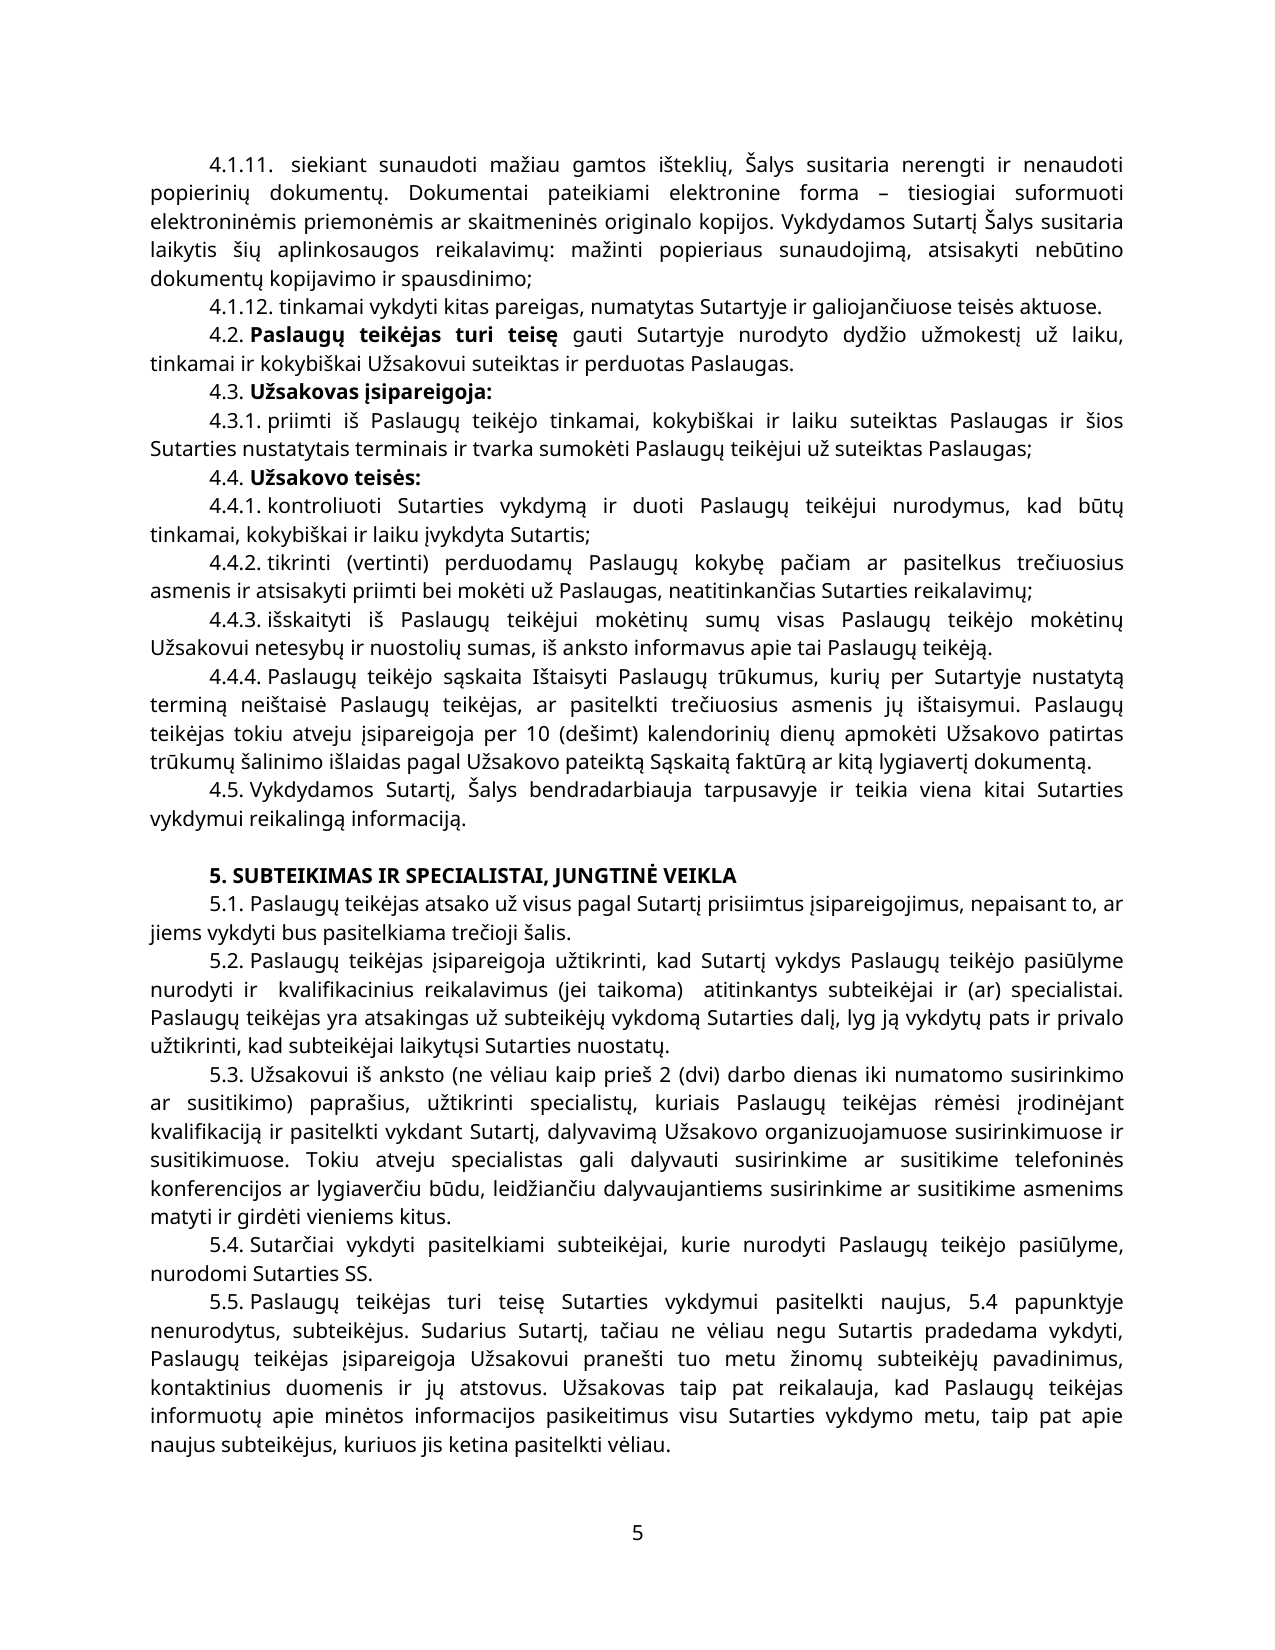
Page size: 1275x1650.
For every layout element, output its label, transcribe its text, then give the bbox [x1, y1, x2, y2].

list tikrinti (vertinti) perduodamų Paslaugų kokybę pačiam ar pasitelkus trečiuosius asmenis ir atsisakyti priimti bei mokėti už Paslaugas, neatitinkančias Sutarties reikalavimų; [150, 548, 1125, 605]
list priimti iš Paslaugų teikėjo tinkamai, kokybiškai ir laiku suteiktas Paslaugas ir šios Sutarties nustatytais terminais ir tvarka sumokėti Paslaugų teikėjui už suteiktas Paslaugas; [150, 406, 1125, 463]
list Paslaugų teikėjas įsipareigoja užtikrinti, kad Sutartį vykdys Paslaugų teikėjo pasiūlyme nurodyti ir kvalifikacinius reikalavimus (jei taikoma) atitinkantys subteikėjai ir (ar) specialistai. Paslaugų teikėjas yra atsakingas už subteikėjų vykdomą Sutarties dalį, lyg ją vykdytų pats ir privalo užtikrinti, kad subteikėjai laikytųsi Sutarties nuostatų. [150, 946, 1125, 1060]
list Užsakovo teisės: [150, 463, 1125, 491]
list kontroliuoti Sutarties vykdymą ir duoti Paslaugų teikėjui nurodymus, kad būtų tinkamai, kokybiškai ir laiku įvykdyta Sutartis; [150, 491, 1125, 548]
list išskaityti iš Paslaugų teikėjui mokėtinų sumų visas Paslaugų teikėjo mokėtinų Užsakovui netesybų ir nuostolių sumas, iš anksto informavus apie tai Paslaugų teikėją. [150, 605, 1125, 662]
list siekiant sunaudoti mažiau gamtos išteklių, Šalys susitaria nerengti ir nenaudoti popierinių dokumentų. Dokumentai pateikiami elektronine forma – tiesiogiai suformuoti elektroninėmis priemonėmis ar skaitmeninės originalo kopijos. Vykdydamos Sutartį Šalys susitaria laikytis šių aplinkosaugos reikalavimų: mažinti popieriaus sunaudojimą, atsisakyti nebūtino dokumentų kopijavimo ir spausdinimo; [150, 150, 1125, 292]
list Sutarčiai vykdyti pasitelkiami subteikėjai, kurie nurodyti Paslaugų teikėjo pasiūlyme, nurodomi Sutarties SS. [150, 1231, 1125, 1287]
list Paslaugų teikėjo sąskaita Ištaisyti Paslaugų trūkumus, kurių per Sutartyje nustatytą terminą neištaisė Paslaugų teikėjas, ar pasitelkti trečiuosius asmenis jų ištaisymui. Paslaugų teikėjas tokiu atveju įsipareigoja per 10 (dešimt) kalendorinių dienų apmokėti Užsakovo patirtas trūkumų šalinimo išlaidas pagal Užsakovo pateiktą Sąskaitą faktūrą ar kitą lygiavertį dokumentą. [150, 662, 1125, 776]
list Paslaugų teikėjas turi teisę gauti Sutartyje nurodyto dydžio užmokestį už laiku, tinkamai ir kokybiškai Užsakovui suteiktas ir perduotas Paslaugas. [150, 321, 1125, 377]
list Vykdydamos Sutartį, Šalys bendradarbiauja tarpusavyje ir teikia viena kitai Sutarties vykdymui reikalingą informaciją. [150, 776, 1125, 832]
list SUBTEIKIMAS IR SPECIALISTAI, JUNGTINĖ VEIKLA [150, 861, 1125, 889]
list Užsakovas įsipareigoja: [150, 377, 1125, 406]
list tinkamai vykdyti kitas pareigas, numatytas Sutartyje ir galiojančiuose teisės aktuose. [150, 292, 1125, 321]
list Paslaugų teikėjas turi teisę Sutarties vykdymui pasitelkti naujus, 5.4 papunktyje nenurodytus, subteikėjus. Sudarius Sutartį, tačiau ne vėliau negu Sutartis pradedama vykdyti, Paslaugų teikėjas įsipareigoja Užsakovui pranešti tuo metu žinomų subteikėjų pavadinimus, kontaktinius duomenis ir jų atstovus. Užsakovas taip pat reikalauja, kad Paslaugų teikėjas informuotų apie minėtos informacijos pasikeitimus visu Sutarties vykdymo metu, taip pat apie naujus subteikėjus, kuriuos jis ketina pasitelkti vėliau. [150, 1287, 1125, 1458]
list Paslaugų teikėjas atsako už visus pagal Sutartį prisiimtus įsipareigojimus, nepaisant to, ar jiems vykdyti bus pasitelkiama trečioji šalis. [150, 889, 1125, 946]
list Užsakovui iš anksto (ne vėliau kaip prieš 2 (dvi) darbo dienas iki numatomo susirinkimo ar susitikimo) paprašius, užtikrinti specialistų, kuriais Paslaugų teikėjas rėmėsi įrodinėjant kvalifikaciją ir pasitelkti vykdant Sutartį, dalyvavimą Užsakovo organizuojamuose susirinkimuose ir susitikimuose. Tokiu atveju specialistas gali dalyvauti susirinkime ar susitikime telefoninės konferencijos ar lygiaverčiu būdu, leidžiančiu dalyvaujantiems susirinkime ar susitikime asmenims matyti ir girdėti vieniems kitus. [150, 1060, 1125, 1231]
